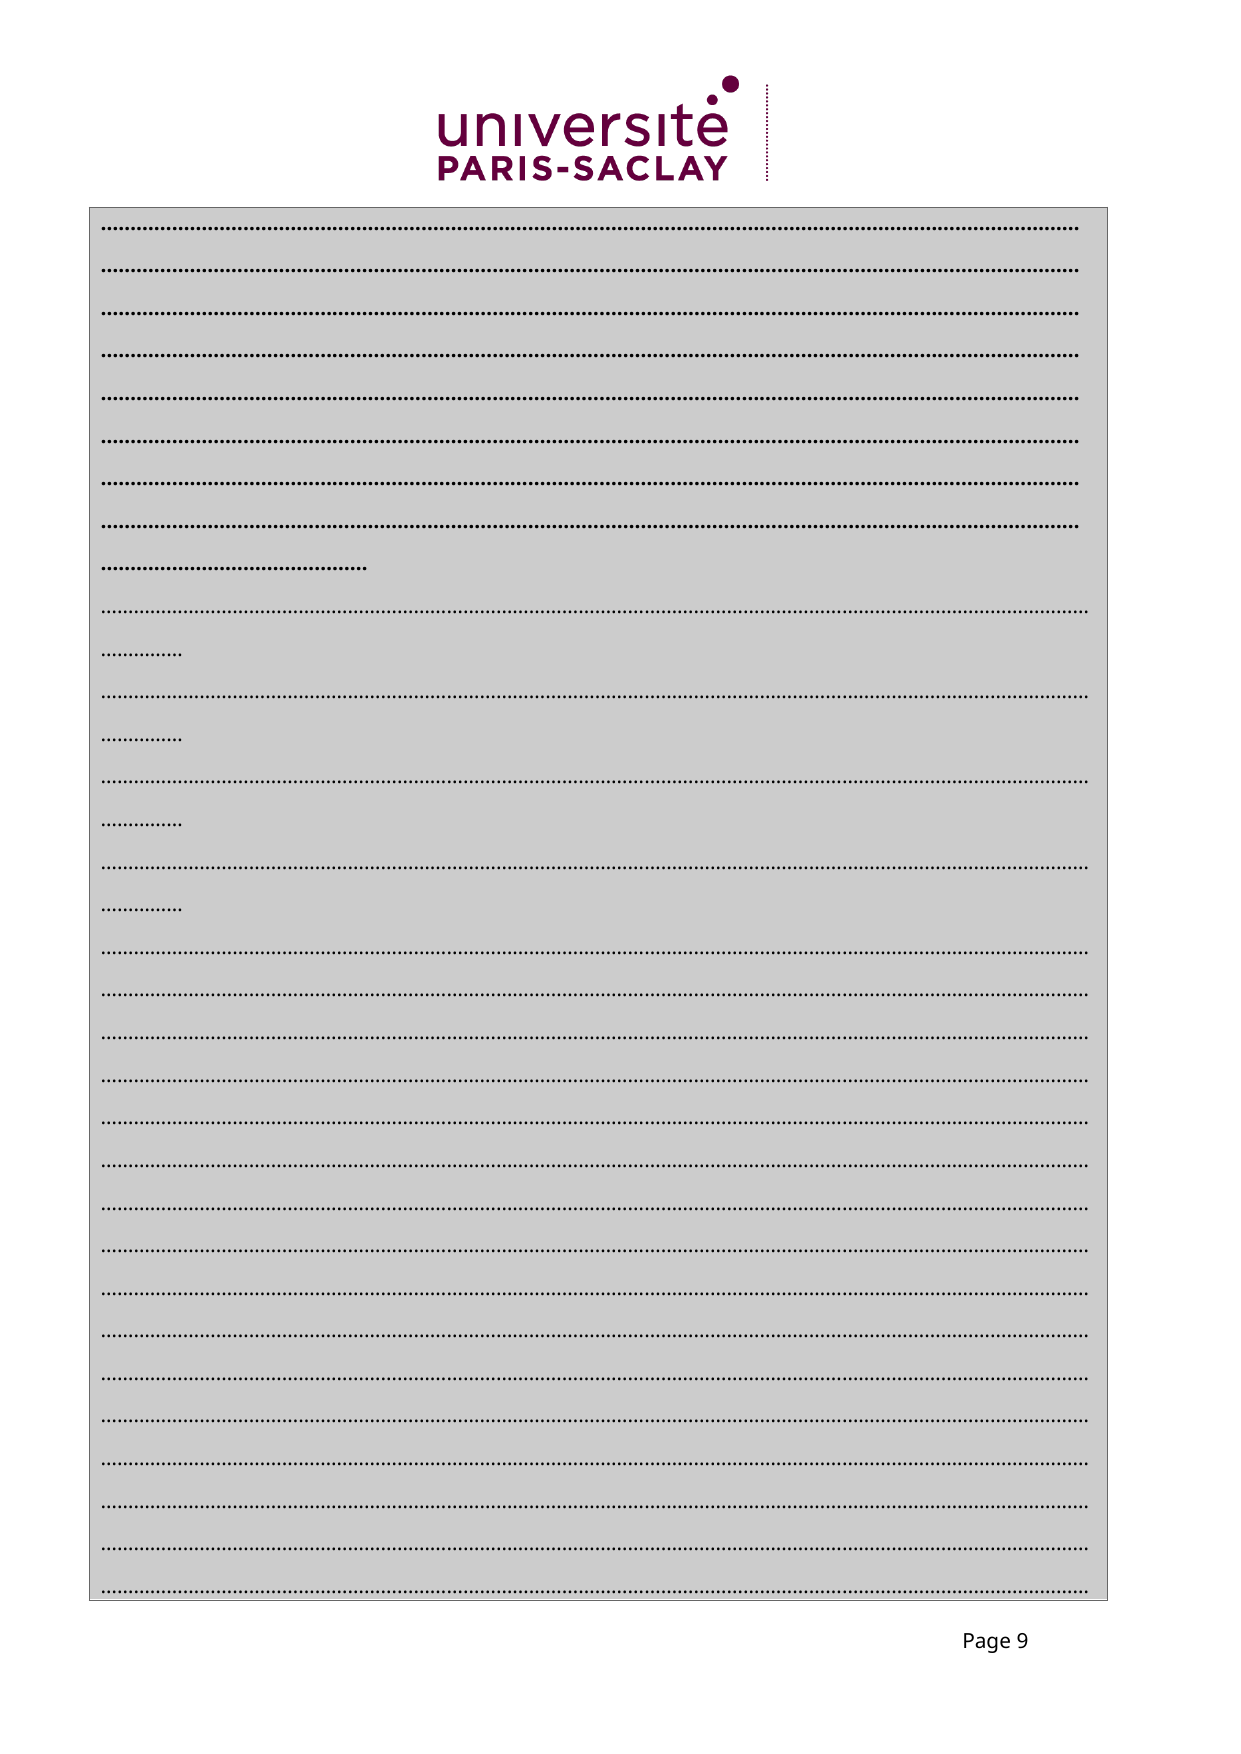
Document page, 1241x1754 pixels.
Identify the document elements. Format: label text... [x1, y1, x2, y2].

picture [412, 47, 769, 207]
